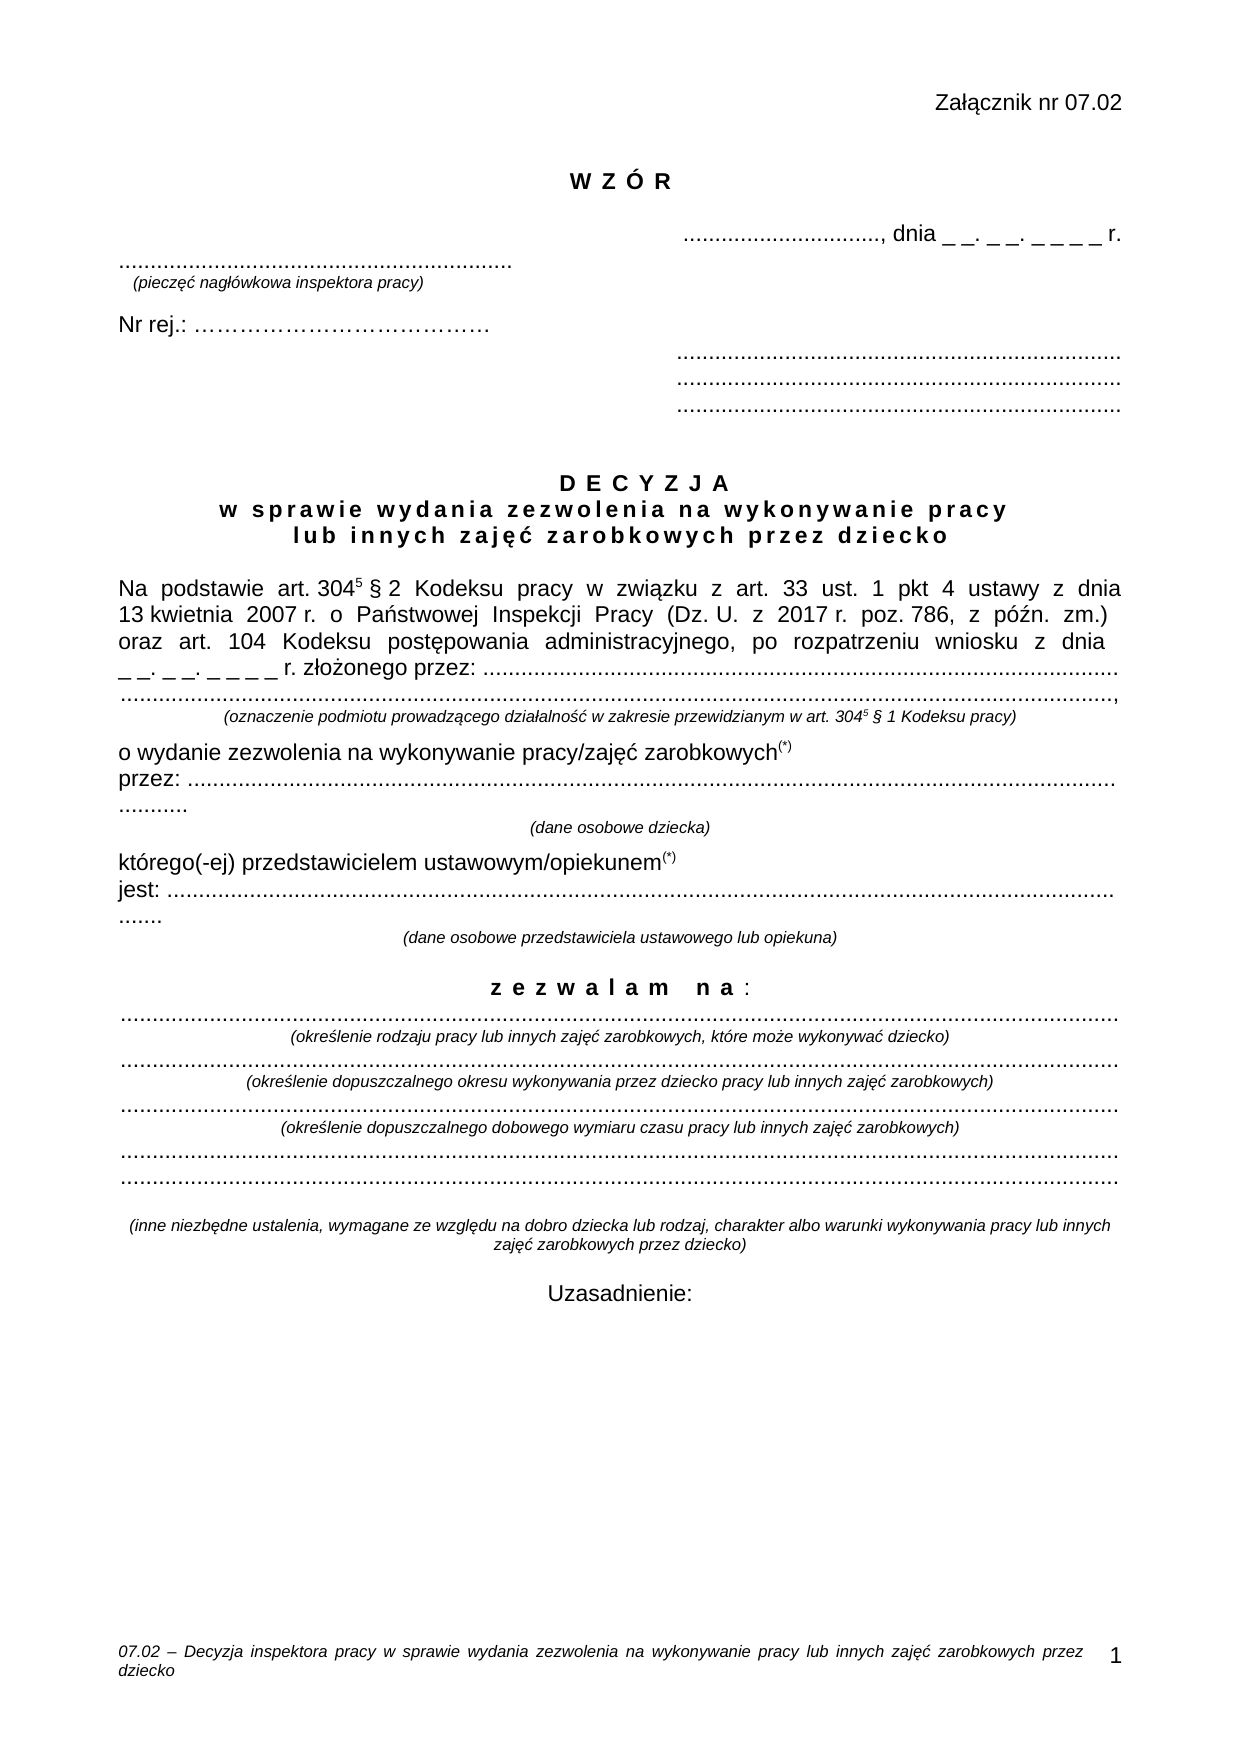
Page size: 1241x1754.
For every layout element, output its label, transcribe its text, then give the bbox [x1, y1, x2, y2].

text ...................................................................... [118, 364, 1122, 391]
text ............................................................................................................................................................. (określenie dopuszczalnego dobowego wymiaru czasu pracy lub innych zajęć zarobkowych) [118, 1091, 1122, 1137]
text (pieczęć nagłówkowa inspektora pracy) [118, 273, 1122, 292]
text o wydanie zezwolenia na wykonywanie pracy/zajęć zarobkowych(*) przez: ............................................................................................................................................................. [118, 738, 1122, 817]
text którego(-ej) przedstawicielem ustawowym/opiekunem(*) jest: ............................................................................................................................................................ [118, 849, 1122, 928]
text ............................................................................................................................................................. (inne niezbędne ustalenia, wymagane ze względu na dobro dziecka lub rodzaj, charakter albo warunki wykonywania pracy lub innych zajęć zarobkowych przez dziecko) [118, 1163, 1122, 1254]
text zezwalam na: [118, 974, 1122, 1000]
text Nr rej.: ………………………………… [118, 311, 1122, 338]
text DECYZJA [165, 469, 1122, 496]
text ...................................................................... [118, 391, 1122, 417]
text Na podstawie art. 3045 § 2 Kodeksu pracy w związku z art. 33 ust. 1 pkt 4 ustawy z dnia 13 kwietnia 2007 r. o Państwowej Inspekcji Pracy (Dz. U. z 2017 r. poz. 786, z późn. zm.) oraz art. 104 Kodeksu postępowania administracyjnego, po rozpatrzeniu wniosku z dnia _ _. _ _. _ _ _ _ r. złożonego przez: .................................................................................................... [118, 575, 1122, 680]
text ..............................., dnia _ _. _ _. _ _ _ _ r. [118, 220, 1122, 247]
text .............................................................. [118, 247, 1122, 273]
text (dane osobowe przedstawiciela ustawowego lub opiekuna) [118, 928, 1122, 947]
text ............................................................................................................................................................. (określenie dopuszczalnego okresu wykonywania przez dziecko pracy lub innych zajęć zarobkowych) [118, 1046, 1122, 1091]
text WZÓR [118, 168, 1122, 194]
text Załącznik nr 07.02 [118, 89, 1122, 115]
text ............................................................................................................................................................. (określenie rodzaju pracy lub innych zajęć zarobkowych, które może wykonywać dziecko) [118, 1000, 1122, 1046]
text ...................................................................... [118, 338, 1122, 364]
text ............................................................................................................................................................, (oznaczenie podmiotu prowadzącego działalność w zakresie przewidzianym w art. 3045 § 1 Kodeksu pracy) [118, 680, 1122, 726]
text ............................................................................................................................................................. [118, 1137, 1122, 1163]
text Uzasadnienie: [118, 1280, 1122, 1307]
text (dane osobowe dziecka) [118, 817, 1122, 837]
text w sprawie wydania zezwolenia na wykonywanie pracy lub innych zajęć zarobkowych przez dziecko [118, 496, 1122, 549]
